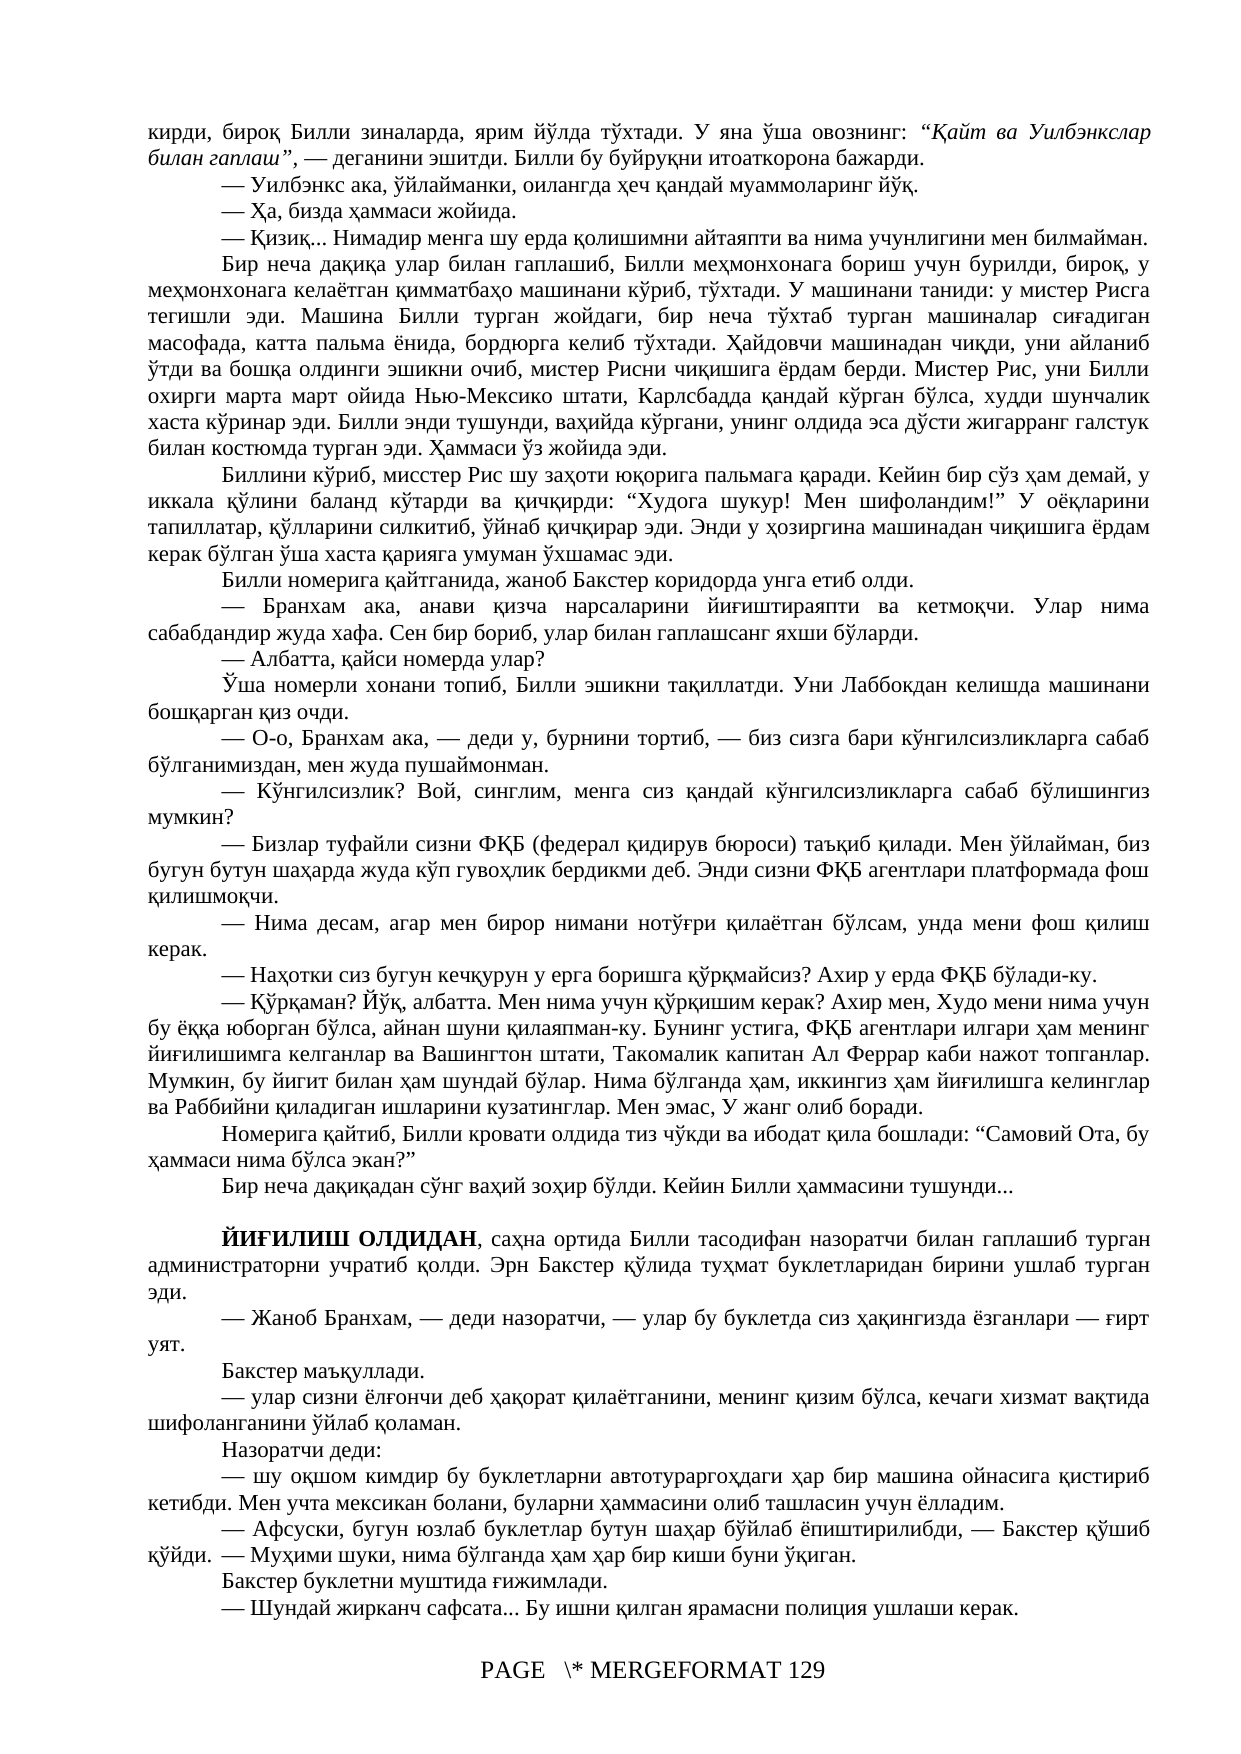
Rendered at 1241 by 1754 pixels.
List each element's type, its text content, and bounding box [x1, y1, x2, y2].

text ― Кўнгилсизлик? Вой, синглим, менга сиз қандай кўнгилсизликларга сабаб бўлишингиз мумкин? [148, 777, 1152, 830]
text Бир неча дақиқадан сўнг ваҳий зоҳир бўлди. Кейин Билли ҳаммасини тушунди... [148, 1172, 1152, 1199]
text ― Шундай жирканч сафсата... Бу ишни қилган ярамасни полиция ушлаши керак. [148, 1594, 1152, 1620]
text ― Бизлар туфайли сизни ФҚБ (федерал қидирув бюроси) таъқиб қилади. Мен ўйлайман, биз бугун бутун шаҳарда жуда кўп гувоҳлик бердикми деб. Энди сизни ФҚБ агентлари платформада фош қилишмоқчи. [148, 830, 1152, 909]
text ― Албатта, қайси номерда улар? [148, 645, 1152, 672]
text Бир неча дақиқа улар билан гаплашиб, Билли меҳмонхонага бориш учун бурилди, бироқ, у меҳмонхонага келаётган қимматбаҳо машинани кўриб, тўхтади. У машинани таниди: у мистер Рисга тегишли эди. Машина Билли турган жойдаги, бир неча тўхтаб турган машиналар сиғадиган масофада, катта пальма ёнида, бордюрга келиб тўхтади. Ҳайдовчи машинадан чиқди, уни айланиб ўтди ва бошқа олдинги эшикни очиб, мистер Рисни чиқишига ёрдам берди. Мистер Рис, уни Билли охирги марта март ойида Нью-Мексико штати, Карлсбадда қандай кўрган бўлса, худди шунчалик хаста кўринар эди. Билли энди тушунди, ваҳийда кўргани, унинг олдида эса дўсти жигарранг галстук билан костюмда турган эди. Ҳаммаси ўз жойида эди. [148, 250, 1152, 461]
text Биллини кўриб, мисстер Рис шу заҳоти юқорига пальмага қаради. Кейин бир сўз ҳам демай, у иккала қўлини баланд кўтарди ва қичқирди: “Худога шукур! Мен шифоландим!” У оёқларини тапиллатар, қўлларини силкитиб, ўйнаб қичқирар эди. Энди у ҳозиргина машинадан чиқишига ёрдам керак бўлган ўша хаста қарияга умуман ўхшамас эди. [148, 461, 1152, 566]
text ― Наҳотки сиз бугун кечқурун у ерга боришга қўрқмайсиз? Ахир у ерда ФҚБ бўлади-ку. [148, 961, 1152, 988]
text Бакстер буклетни муштида ғижимлади. [148, 1568, 1152, 1594]
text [148, 118, 1152, 171]
text ― Уилбэнкс ака, ўйлайманки, оилангда ҳеч қандай муаммоларинг йўқ. [148, 171, 1152, 197]
text ЙИҒИЛИШ ОЛДИДАН, саҳна ортида Билли тасодифан назоратчи билан гаплашиб турган администраторни учратиб қолди. Эрн Бакстер қўлида туҳмат буклетларидан бирини ушлаб турган эди. [148, 1225, 1152, 1304]
text ― улар сизни ёлғончи деб ҳақорат қилаётганини, менинг қизим бўлса, кечаги хизмат вақтида шифоланганини ўйлаб қоламан. [148, 1383, 1152, 1436]
text Бакстер маъқуллади. [148, 1357, 1152, 1383]
text ― Нима десам, агар мен бирор нимани нотўғри қилаётган бўлсам, унда мени фош қилиш керак. [148, 909, 1152, 961]
text Назоратчи деди: [148, 1436, 1152, 1462]
text ― Бранхам ака, анави қизча нарсаларини йиғиштираяпти ва кетмоқчи. Улар нима сабабдандир жуда хафа. Сен бир бориб, улар билан гаплашсанг яхши бўларди. [148, 592, 1152, 645]
text Ўша номерли хонани топиб, Билли эшикни тақиллатди. Уни Лаббокдан келишда машинани бошқарган қиз очди. [148, 672, 1152, 724]
text ― Ҳа, бизда ҳаммаси жойида. [148, 197, 1152, 223]
text ― Афсуски, бугун юзлаб буклетлар бутун шаҳар бўйлаб ёпиштирилибди, ― Бакстер қўшиб қўйди. ― Муҳими шуки, нима бўлганда ҳам ҳар бир киши буни ўқиган. [148, 1515, 1152, 1568]
text ― Жаноб Бранхам, ― деди назоратчи, ― улар бу буклетда сиз ҳақингизда ёзганлари ― ғирт уят. [148, 1304, 1152, 1357]
text Билли номерига қайтганида, жаноб Бакстер коридорда унга етиб олди. [148, 566, 1152, 592]
text ― О-о, Бранхам ака, ― деди у, бурнини тортиб, ― биз сизга бари кўнгилсизликларга сабаб бўлганимиздан, мен жуда пушаймонман. [148, 724, 1152, 777]
text Номерига қайтиб, Билли кровати олдида тиз чўкди ва ибодат қила бошлади: “Самовий Ота, бу ҳаммаси нима бўлса экан?” [148, 1119, 1152, 1172]
text ― Қўрқаман? Йўқ, албатта. Мен нима учун қўрқишим керак? Ахир мен, Худо мени нима учун бу ёққа юборган бўлса, айнан шуни қилаяпман-ку. Бунинг устига, ФҚБ агентлари илгари ҳам менинг йиғилишимга келганлар ва Вашингтон штати, Такомалик капитан Ал Феррар каби нажот топганлар. Мумкин, бу йигит билан ҳам шундай бўлар. Нима бўлганда ҳам, иккингиз ҳам йиғилишга келинглар ва Раббийни қиладиган ишларини кузатинглар. Мен эмас, У жанг олиб боради. [148, 988, 1152, 1119]
text ― шу оқшом кимдир бу буклетларни автотураргоҳдаги ҳар бир машина ойнасига қистириб кетибди. Мен учта мексикан болани, буларни ҳаммасини олиб ташласин учун ёлладим. [148, 1462, 1152, 1515]
text ― Қизиқ... Нимадир менга шу ерда қолишимни айтаяпти ва нима учунлигини мен билмайман. [148, 223, 1152, 250]
